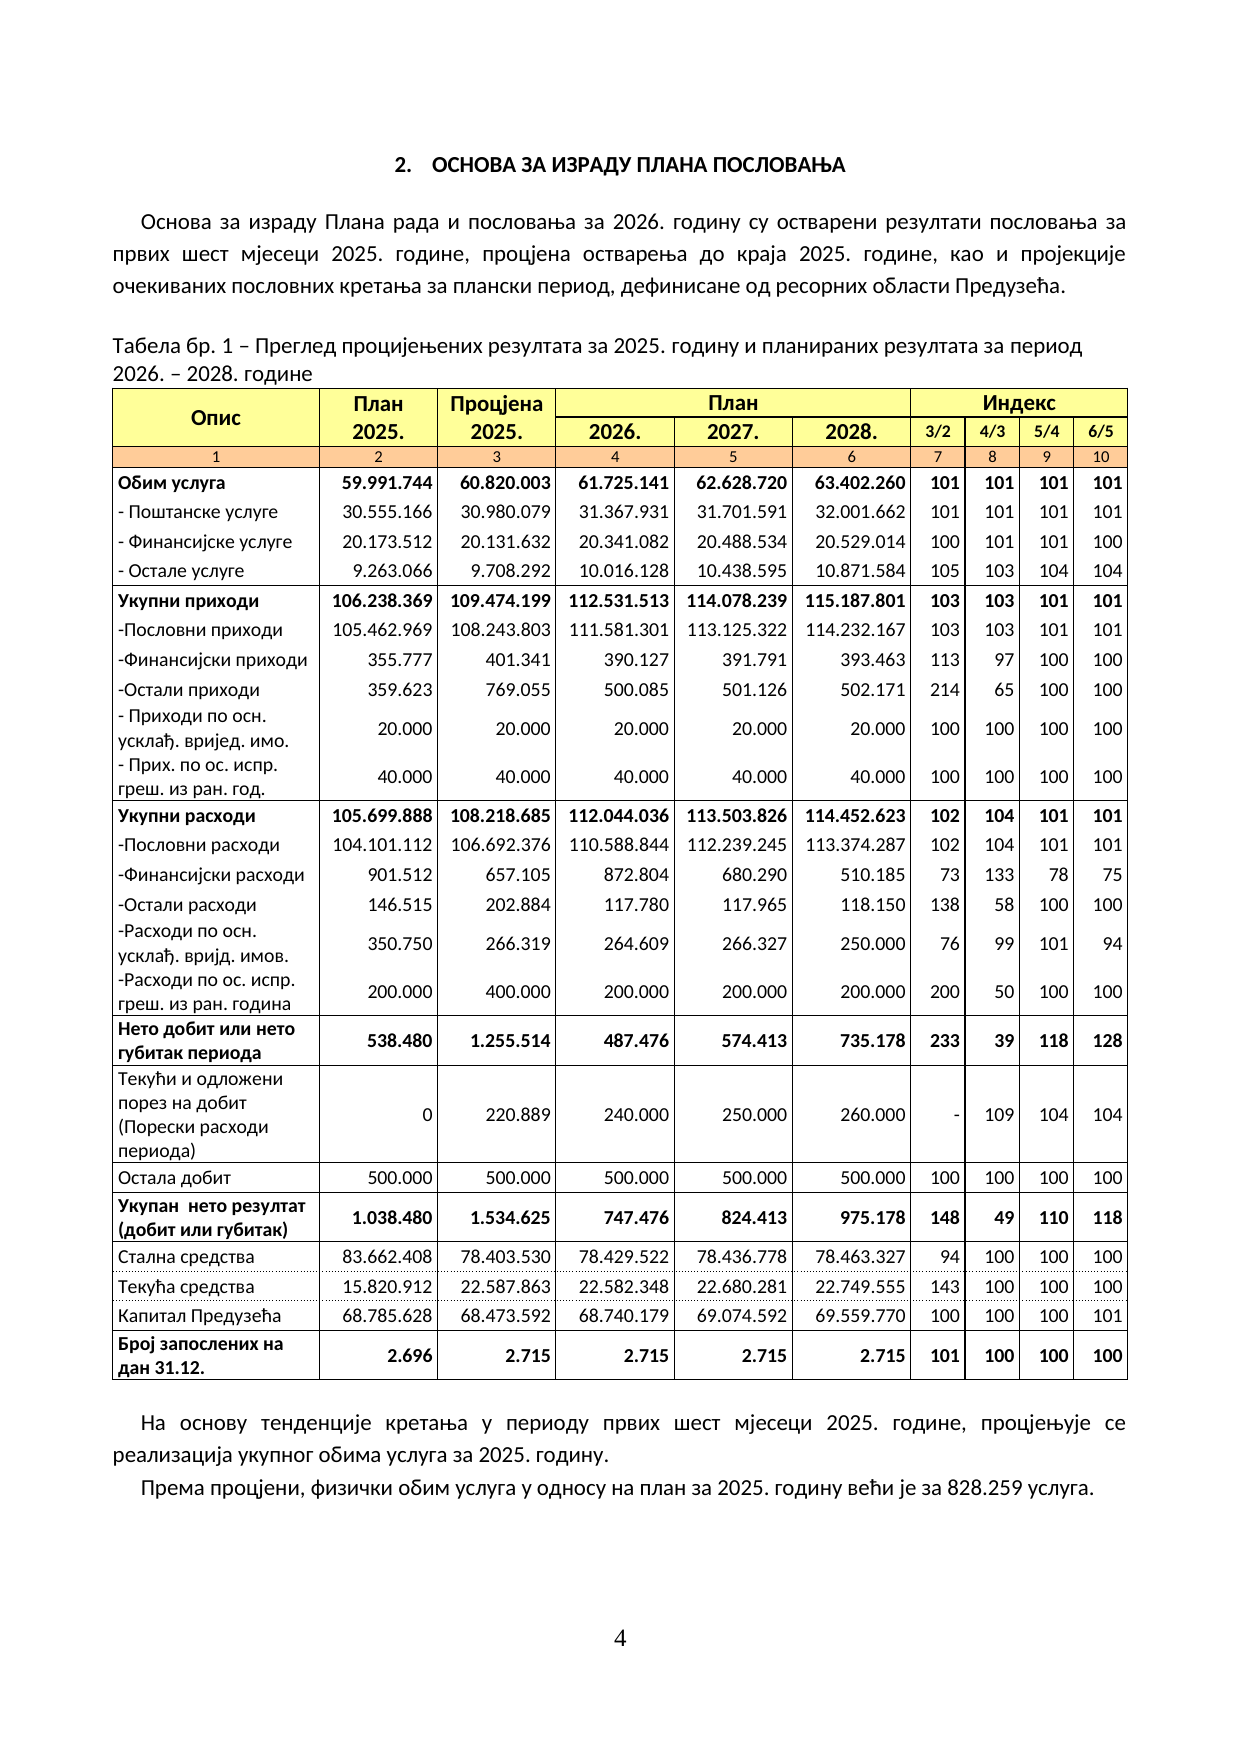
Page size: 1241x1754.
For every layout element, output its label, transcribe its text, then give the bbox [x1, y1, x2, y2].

table_cell 100 [1074, 1242, 1127, 1271]
table_cell 6/5 [1074, 418, 1127, 446]
table_cell 100 [966, 1300, 1019, 1330]
table_cell Текућа средства [113, 1271, 319, 1300]
table_cell 200.000 [320, 967, 437, 1015]
table_cell 94 [911, 1242, 964, 1271]
table_cell 100 [1020, 1163, 1073, 1192]
table_header Индекс [911, 389, 1127, 416]
table_cell -Пословни расходи [113, 830, 319, 859]
table_cell 94 [1074, 919, 1127, 967]
table_cell 105 [911, 556, 964, 585]
table_cell 100 [1020, 644, 1073, 674]
table_cell 101 [1074, 468, 1127, 496]
table_cell 266.319 [438, 919, 555, 967]
table_cell 59.991.744 [320, 468, 437, 496]
table_cell 487.476 [556, 1016, 674, 1064]
table_cell 114.452.623 [793, 801, 910, 830]
table_cell 101 [1020, 526, 1073, 556]
table_cell 100 [1074, 674, 1127, 703]
table_cell 105.462.969 [320, 615, 437, 644]
table_cell 60.820.003 [438, 468, 555, 496]
table_cell 75 [1074, 859, 1127, 889]
table_cell 106.692.376 [438, 830, 555, 859]
table_cell 2.715 [556, 1331, 674, 1379]
table_cell 20.173.512 [320, 526, 437, 556]
table_cell 233 [911, 1016, 964, 1064]
table_cell 20.000 [320, 704, 437, 752]
table_cell 104.101.112 [320, 830, 437, 859]
table_cell 100 [1074, 889, 1127, 918]
table_cell 100 [1020, 1242, 1073, 1271]
table_cell 101 [966, 526, 1019, 556]
subtitle ОСНОВА ЗА ИЗРАДУ ПЛАНА ПОСЛОВАЊА [112, 150, 1128, 178]
table_cell 30.555.166 [320, 496, 437, 526]
table_cell 114.078.239 [675, 586, 792, 615]
table_cell 146.515 [320, 889, 437, 918]
table_cell 118 [1020, 1016, 1073, 1064]
table_cell 260.000 [793, 1066, 910, 1162]
table_cell 735.178 [793, 1016, 910, 1064]
table_cell 100 [1074, 1163, 1127, 1192]
table_cell 500.000 [793, 1163, 910, 1192]
table_cell 128 [1074, 1016, 1127, 1064]
table_cell 100 [966, 704, 1019, 752]
table_cell 510.185 [793, 859, 910, 889]
table_cell 22.680.281 [675, 1271, 792, 1300]
table_cell 40.000 [438, 752, 555, 800]
table_cell 10.438.595 [675, 556, 792, 585]
table_cell 100 [1074, 526, 1127, 556]
table_cell 200.000 [675, 967, 792, 1015]
table_cell - Финансијске услуге [113, 526, 319, 556]
table_cell 40.000 [793, 752, 910, 800]
table_cell -Финансијски приходи [113, 644, 319, 674]
table_cell -Расходи по осн. усклађ. вријд. имов. [113, 919, 319, 967]
table_cell 50 [966, 967, 1019, 1015]
table_cell 220.889 [438, 1066, 555, 1162]
table_cell Укупни приходи [113, 586, 319, 615]
table_cell 108.218.685 [438, 801, 555, 830]
table_cell 6 [793, 447, 910, 467]
table_cell 1.534.625 [438, 1193, 555, 1241]
table_cell 20.131.632 [438, 526, 555, 556]
table_cell 391.791 [675, 644, 792, 674]
table_cell 101 [1020, 496, 1073, 526]
table_cell 117.780 [556, 889, 674, 918]
table_cell 1 [113, 447, 319, 467]
table_cell 112.044.036 [556, 801, 674, 830]
table_cell 103 [966, 586, 1019, 615]
table_cell 5 [675, 447, 792, 467]
text На основу тенденције кретања у периоду првих шест мјесеци 2025. године, процјењује се реализација укупног обима услуга за 2025. годину. [112, 1408, 1128, 1469]
table_cell 40.000 [675, 752, 792, 800]
table_header Процјена 2025. [438, 389, 555, 446]
table_cell 359.623 [320, 674, 437, 703]
table_cell 20.529.014 [793, 526, 910, 556]
table_cell 266.327 [675, 919, 792, 967]
table_cell Укупни расходи [113, 801, 319, 830]
table_cell 200 [911, 967, 964, 1015]
table_cell 100 [966, 1271, 1019, 1300]
table_cell 8 [966, 447, 1019, 467]
table_cell 108.243.803 [438, 615, 555, 644]
table_cell Обим услуга [113, 468, 319, 496]
table_cell 240.000 [556, 1066, 674, 1162]
table_cell 574.413 [675, 1016, 792, 1064]
table_cell 3/2 [911, 418, 964, 446]
table_cell 10.016.128 [556, 556, 674, 585]
table_cell 4/3 [966, 418, 1019, 446]
table_cell 58 [966, 889, 1019, 918]
table_cell Стална средства [113, 1242, 319, 1271]
table_cell 101 [1074, 586, 1127, 615]
table_cell 109 [966, 1066, 1019, 1162]
table_cell 10.871.584 [793, 556, 910, 585]
table_cell 101 [911, 496, 964, 526]
table_cell 113.374.287 [793, 830, 910, 859]
table_cell 101 [1074, 615, 1127, 644]
table_cell 101 [1020, 919, 1073, 967]
table_cell 100 [911, 1300, 964, 1330]
table_cell 113 [911, 644, 964, 674]
table_cell 2.696 [320, 1331, 437, 1379]
table_cell 7 [911, 447, 964, 467]
table_cell 100 [1020, 889, 1073, 918]
table_cell 104 [1074, 1066, 1127, 1162]
table_cell 401.341 [438, 644, 555, 674]
table_cell 113.503.826 [675, 801, 792, 830]
table_cell 133 [966, 859, 1019, 889]
table_cell 101 [1074, 496, 1127, 526]
table_cell 106.238.369 [320, 586, 437, 615]
table_cell 112.239.245 [675, 830, 792, 859]
table_cell 40.000 [556, 752, 674, 800]
table_cell -Расходи по ос. испр. греш. из ран. година [113, 967, 319, 1015]
table_cell 117.965 [675, 889, 792, 918]
table_cell 101 [1074, 1300, 1127, 1330]
table_cell 78.463.327 [793, 1242, 910, 1271]
table_cell 657.105 [438, 859, 555, 889]
table_cell 9.263.066 [320, 556, 437, 585]
table_cell 39 [966, 1016, 1019, 1064]
table_cell 400.000 [438, 967, 555, 1015]
table_cell 250.000 [793, 919, 910, 967]
table_cell - Поштанске услуге [113, 496, 319, 526]
table_cell 355.777 [320, 644, 437, 674]
table_cell 20.341.082 [556, 526, 674, 556]
table_cell 2.715 [438, 1331, 555, 1379]
table_cell 31.367.931 [556, 496, 674, 526]
table_cell -Остали приходи [113, 674, 319, 703]
table_cell 113.125.322 [675, 615, 792, 644]
table_cell Текући и одложени порез на добит (Порески расходи периода) [113, 1066, 319, 1162]
table_cell 69.074.592 [675, 1300, 792, 1330]
table_cell - Остале услуге [113, 556, 319, 585]
table_cell 115.187.801 [793, 586, 910, 615]
table_cell 78.403.530 [438, 1242, 555, 1271]
table_cell 3 [438, 447, 555, 467]
table_cell 100 [966, 1163, 1019, 1192]
table_cell 78.436.778 [675, 1242, 792, 1271]
table_cell 101 [1020, 615, 1073, 644]
table_cell 500.000 [675, 1163, 792, 1192]
table_header План [556, 389, 910, 416]
table_cell 100 [911, 752, 964, 800]
table_cell 500.000 [438, 1163, 555, 1192]
table_cell 200.000 [556, 967, 674, 1015]
table_cell 103 [911, 586, 964, 615]
table_cell 2.715 [793, 1331, 910, 1379]
table_cell 101 [966, 496, 1019, 526]
table_cell -Остали расходи [113, 889, 319, 918]
table_cell 102 [911, 830, 964, 859]
table_cell 110.588.844 [556, 830, 674, 859]
table_cell Нето добит или нето губитак периода [113, 1016, 319, 1064]
table_cell 200.000 [793, 967, 910, 1015]
table_cell 31.701.591 [675, 496, 792, 526]
table_cell 22.582.348 [556, 1271, 674, 1300]
table_cell 65 [966, 674, 1019, 703]
table_cell 105.699.888 [320, 801, 437, 830]
table_cell 109.474.199 [438, 586, 555, 615]
table_cell 264.609 [556, 919, 674, 967]
table_cell 1.038.480 [320, 1193, 437, 1241]
table_cell 101 [1074, 801, 1127, 830]
table_cell 78.429.522 [556, 1242, 674, 1271]
table_cell 104 [1020, 1066, 1073, 1162]
table_cell 100 [966, 752, 1019, 800]
table_cell 202.884 [438, 889, 555, 918]
table_cell 104 [1074, 556, 1127, 585]
table_cell 73 [911, 859, 964, 889]
table_cell 104 [966, 801, 1019, 830]
table_cell 538.480 [320, 1016, 437, 1064]
table_cell 100 [1020, 674, 1073, 703]
table_cell 100 [911, 526, 964, 556]
table_cell 63.402.260 [793, 468, 910, 496]
table_cell 101 [1020, 830, 1073, 859]
table_cell 500.000 [320, 1163, 437, 1192]
table_cell 22.587.863 [438, 1271, 555, 1300]
table_cell 872.804 [556, 859, 674, 889]
table_cell - Приходи по осн. усклађ. вријед. имо. [113, 704, 319, 752]
table_cell 68.473.592 [438, 1300, 555, 1330]
table_cell 69.559.770 [793, 1300, 910, 1330]
table_cell 214 [911, 674, 964, 703]
table_cell 100 [1074, 704, 1127, 752]
table_cell 680.290 [675, 859, 792, 889]
table_cell Капитал Предузећа [113, 1300, 319, 1330]
table_header План 2025. [320, 389, 437, 446]
table_cell 1.255.514 [438, 1016, 555, 1064]
table_cell 2026. [556, 418, 674, 446]
table_cell 250.000 [675, 1066, 792, 1162]
table_cell 22.749.555 [793, 1271, 910, 1300]
table_cell 32.001.662 [793, 496, 910, 526]
table_cell 350.750 [320, 919, 437, 967]
table_cell 100 [1020, 1331, 1073, 1379]
table_cell 68.785.628 [320, 1300, 437, 1330]
table_cell 9.708.292 [438, 556, 555, 585]
text Према процјени, физички обим услуга у односу на план за 2025. годину већи је за 828.259 услуга. [112, 1473, 1128, 1501]
table_cell 500.085 [556, 674, 674, 703]
table_cell 501.126 [675, 674, 792, 703]
table_cell 78 [1020, 859, 1073, 889]
table_cell 100 [1074, 752, 1127, 800]
table_cell 148 [911, 1193, 964, 1241]
table_cell 9 [1020, 447, 1073, 467]
table_cell 100 [1020, 752, 1073, 800]
table_cell 118 [1074, 1193, 1127, 1241]
table_cell 62.628.720 [675, 468, 792, 496]
table_cell 101 [911, 1331, 964, 1379]
table_cell 104 [966, 830, 1019, 859]
table_cell 5/4 [1020, 418, 1073, 446]
table_cell 101 [911, 468, 964, 496]
table_cell 100 [1074, 967, 1127, 1015]
table_cell 901.512 [320, 859, 437, 889]
table_cell 100 [1020, 1300, 1073, 1330]
table_cell 104 [1020, 556, 1073, 585]
table_cell 390.127 [556, 644, 674, 674]
table_cell 824.413 [675, 1193, 792, 1241]
table_cell 747.476 [556, 1193, 674, 1241]
table_cell 83.662.408 [320, 1242, 437, 1271]
table_cell 769.055 [438, 674, 555, 703]
table_cell 68.740.179 [556, 1300, 674, 1330]
table_cell 103 [911, 615, 964, 644]
table_cell - [911, 1066, 964, 1162]
table_cell 100 [1020, 967, 1073, 1015]
table_cell Број запослених на дан 31.12. [113, 1331, 319, 1379]
table_cell -Пословни приходи [113, 615, 319, 644]
table_cell Укупан нето резултат (добит или губитак) [113, 1193, 319, 1241]
table_cell 49 [966, 1193, 1019, 1241]
table_cell 100 [1074, 1271, 1127, 1300]
table_cell 100 [911, 704, 964, 752]
table_cell 102 [911, 801, 964, 830]
table_cell 30.980.079 [438, 496, 555, 526]
table_cell 138 [911, 889, 964, 918]
table_header Опис [113, 389, 319, 446]
table_cell 15.820.912 [320, 1271, 437, 1300]
table_cell 975.178 [793, 1193, 910, 1241]
table_cell 111.581.301 [556, 615, 674, 644]
table_cell 100 [1074, 1331, 1127, 1379]
table_cell 2027. [675, 418, 792, 446]
table_cell 2 [320, 447, 437, 467]
table_cell 97 [966, 644, 1019, 674]
table_cell 100 [911, 1163, 964, 1192]
table_cell 118.150 [793, 889, 910, 918]
table_cell 110 [1020, 1193, 1073, 1241]
table_cell 100 [966, 1331, 1019, 1379]
table_cell 76 [911, 919, 964, 967]
table_cell 500.000 [556, 1163, 674, 1192]
table_cell 61.725.141 [556, 468, 674, 496]
table_cell 2.715 [675, 1331, 792, 1379]
table_cell Остала добит [113, 1163, 319, 1192]
table_cell 101 [1020, 586, 1073, 615]
table_cell 393.463 [793, 644, 910, 674]
table_cell -Финансијски расходи [113, 859, 319, 889]
table_cell 40.000 [320, 752, 437, 800]
table_cell 103 [966, 556, 1019, 585]
table_cell 0 [320, 1066, 437, 1162]
table_cell 112.531.513 [556, 586, 674, 615]
table_cell 103 [966, 615, 1019, 644]
table_cell 10 [1074, 447, 1127, 467]
table_cell - Прих. по ос. испр. греш. из ран. год. [113, 752, 319, 800]
table_cell 99 [966, 919, 1019, 967]
table_cell 100 [1074, 644, 1127, 674]
table_cell 101 [1020, 468, 1073, 496]
table_cell 100 [966, 1242, 1019, 1271]
text Табела бр. 1 – Преглед процијењених резултата за 2025. годину и планираних резултата за период 2026. – 2028. године [112, 331, 1128, 387]
table_cell 20.000 [556, 704, 674, 752]
table_cell 20.000 [793, 704, 910, 752]
table_cell 20.000 [675, 704, 792, 752]
table_cell 20.000 [438, 704, 555, 752]
table_cell 100 [1020, 704, 1073, 752]
table_cell 101 [966, 468, 1019, 496]
table_cell 2028. [793, 418, 910, 446]
table_cell 20.488.534 [675, 526, 792, 556]
table_cell 114.232.167 [793, 615, 910, 644]
text Основа за израду Плана рада и пословања за 2026. годину су остварени резултати пословања за првих шест мјесеци 2025. године, процјена остварења до краја 2025. године, као и пројекције очекиваних пословних кретања за плански период, дефинисане од ресорних области Предузећа. [112, 207, 1128, 299]
table_cell 101 [1020, 801, 1073, 830]
table_cell 143 [911, 1271, 964, 1300]
table_cell 502.171 [793, 674, 910, 703]
table_cell 100 [1020, 1271, 1073, 1300]
table_cell 4 [556, 447, 674, 467]
table_cell 101 [1074, 830, 1127, 859]
